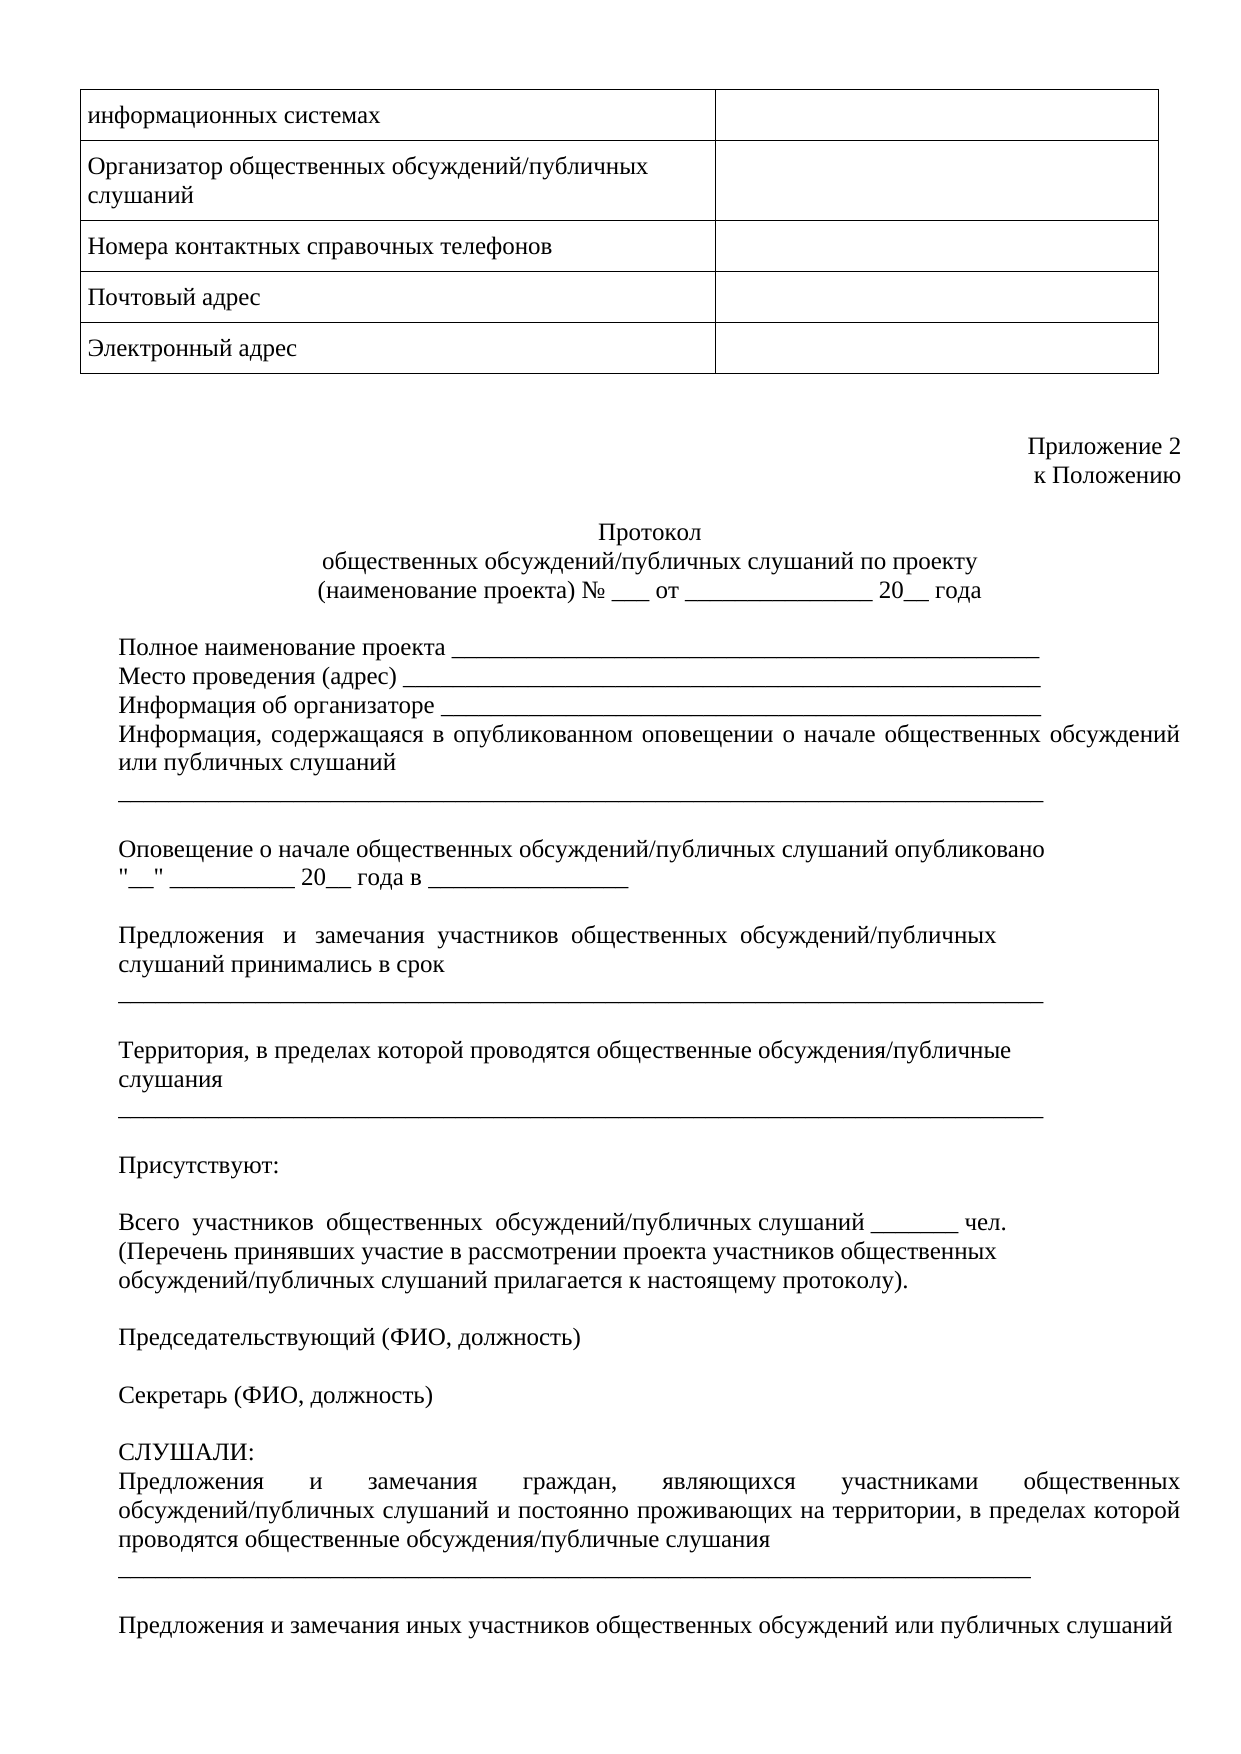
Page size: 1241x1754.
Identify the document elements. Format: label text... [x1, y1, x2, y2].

text обсуждений/публичных слушаний прилагается к настоящему протоколу). [118, 1265, 1181, 1294]
text Председательствующий (ФИО, должность) [118, 1322, 1181, 1351]
text Предложения и замечания иных участников общественных обсуждений или публичных слушаний [118, 1610, 1181, 1639]
text Информация, содержащаяся в опубликованном оповещении о начале общественных обсуждений или публичных слушаний [118, 719, 1181, 776]
text слушания [118, 1064, 1181, 1092]
text Полное наименование проекта _______________________________________________ [118, 632, 1181, 661]
text (Перечень принявших участие в рассмотрении проекта участников общественных [118, 1236, 1181, 1265]
table_cell Номера контактных справочных телефонов [81, 221, 715, 271]
text Предложения и замечания участников общественных обсуждений/публичных [118, 920, 1181, 949]
table_cell [716, 323, 1158, 373]
table_cell [716, 141, 1158, 219]
table_cell Электронный адрес [81, 323, 715, 373]
text _________________________________________________________________________ [118, 1552, 1181, 1581]
text Всего участников общественных обсуждений/публичных слушаний _______ чел. [118, 1207, 1181, 1236]
table_cell Организатор общественных обсуждений/публичных слушаний [81, 141, 715, 219]
text Предложения и замечания граждан, являющихся участниками общественных обсуждений/публичных слушаний и постоянно проживающих на территории, в пределах которой проводятся общественные обсуждения/публичные слушания [118, 1466, 1181, 1552]
text Протокол [118, 517, 1181, 546]
text __________________________________________________________________________ [118, 776, 1181, 805]
text Секретарь (ФИО, должность) [118, 1380, 1181, 1409]
text __________________________________________________________________________ [118, 1092, 1181, 1121]
text (наименование проекта) № ___ от _______________ 20__ года [118, 575, 1181, 604]
text Присутствуют: [118, 1150, 1181, 1179]
table_cell [716, 90, 1158, 140]
text слушаний принимались в срок [118, 949, 1181, 977]
text Территория, в пределах которой проводятся общественные обсуждения/публичные [118, 1035, 1181, 1064]
text Место проведения (адрес) ___________________________________________________ [118, 661, 1181, 690]
text Оповещение о начале общественных обсуждений/публичных слушаний опубликовано [118, 834, 1181, 862]
text "__" __________ 20__ года в ________________ [118, 862, 1181, 891]
text общественных обсуждений/публичных слушаний по проекту [118, 546, 1181, 575]
table_cell [716, 221, 1158, 271]
text __________________________________________________________________________ [118, 977, 1181, 1006]
text к Положению [118, 460, 1181, 489]
table_cell Почтовый адрес [81, 272, 715, 322]
text Информация об организаторе ________________________________________________ [118, 690, 1181, 719]
text СЛУШАЛИ: [118, 1437, 1181, 1466]
text Приложение 2 [118, 431, 1181, 460]
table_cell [81, 90, 715, 140]
table_cell [716, 272, 1158, 322]
